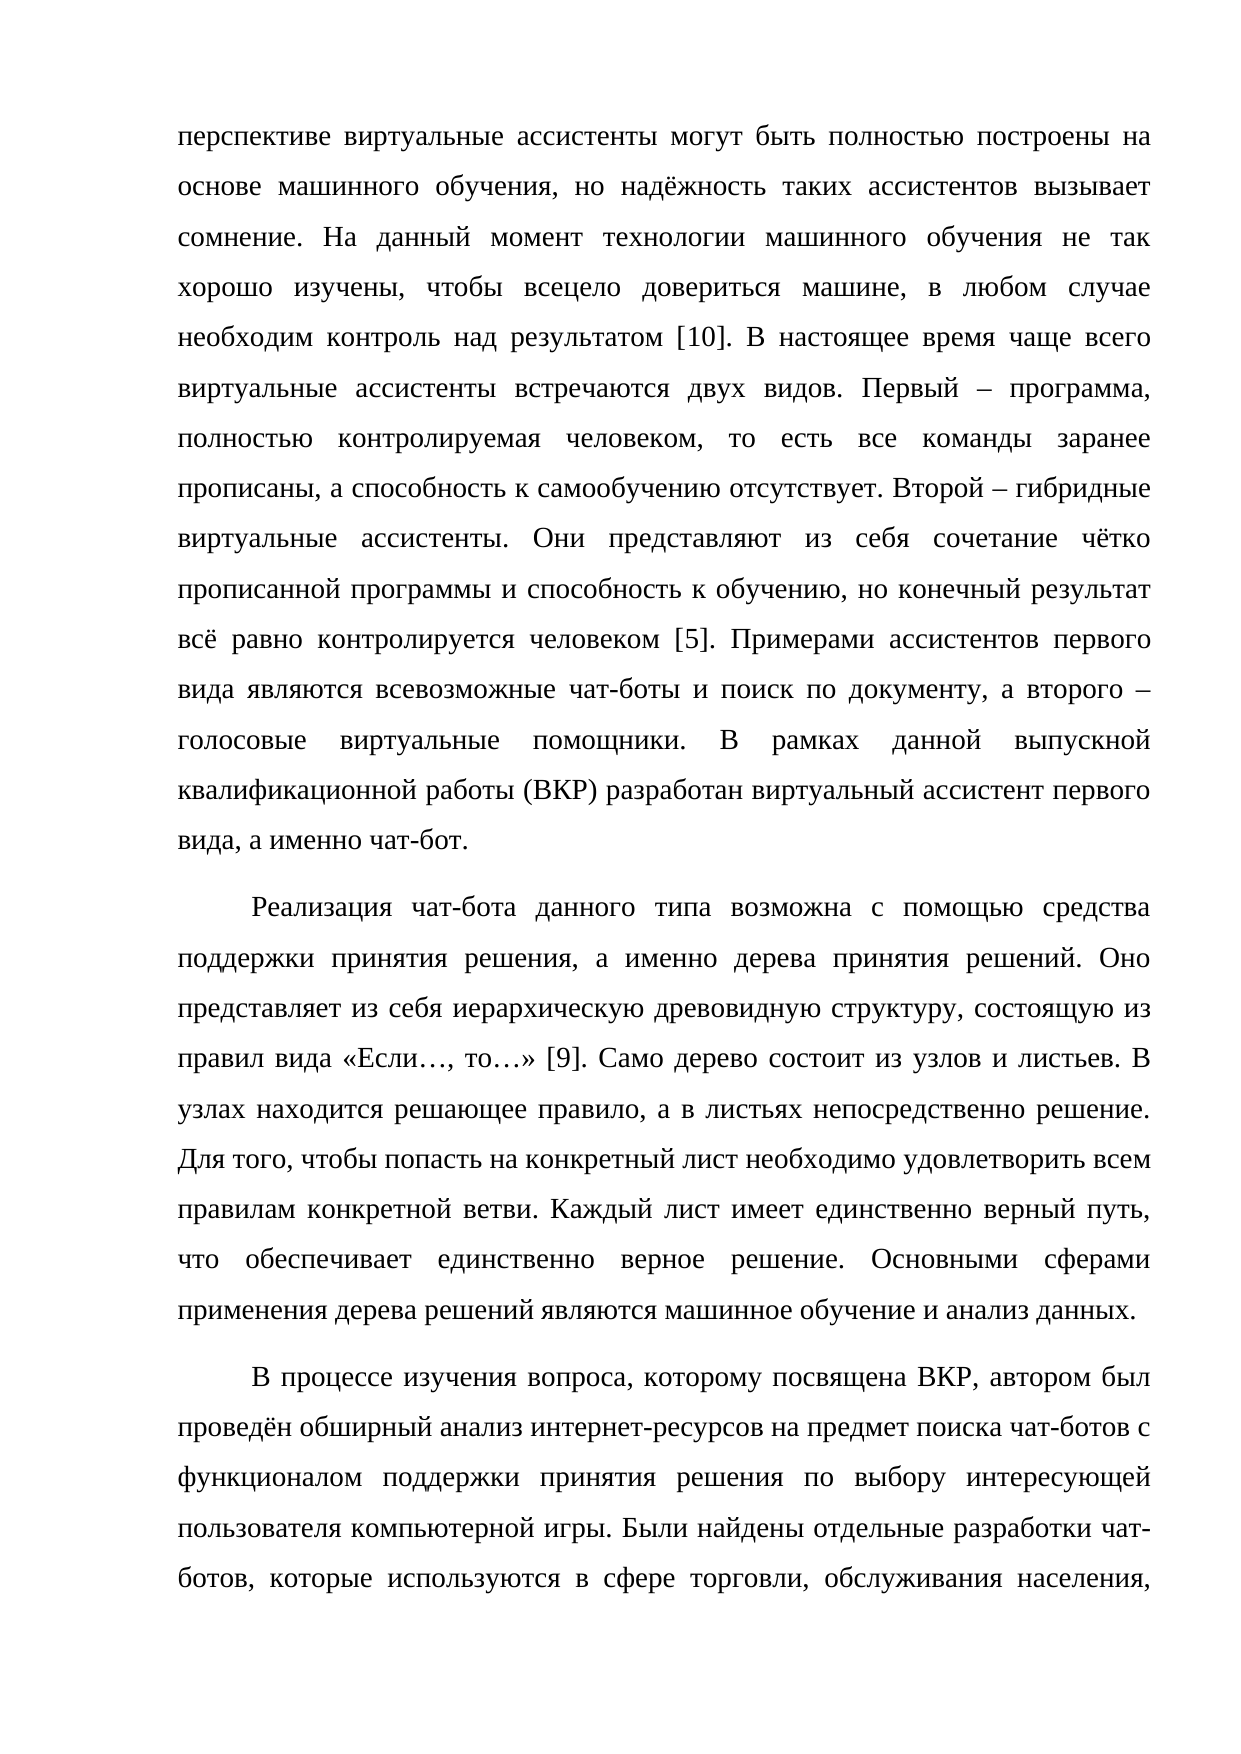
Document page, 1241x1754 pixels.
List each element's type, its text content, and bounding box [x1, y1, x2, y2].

text Реализация чат-бота данного типа возможна с помощью средства поддержки принятия решения, а именно дерева принятия решений. Оно представляет из себя иерархическую древовидную структуру, состоящую из правил вида «Если…, то…» [9]. Само дерево состоит из узлов и листьев. В узлах находится решающее правило, а в листьях непосредственно решение. Для того, чтобы попасть на конкретный лист необходимо удовлетворить всем правилам конкретной ветви. Каждый лист имеет единственно верный путь, что обеспечивает единственно верное решение. Основными сферами применения дерева решений являются машинное обучение и анализ данных. [177, 889, 1152, 1326]
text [177, 118, 1152, 856]
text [177, 1359, 1152, 1594]
